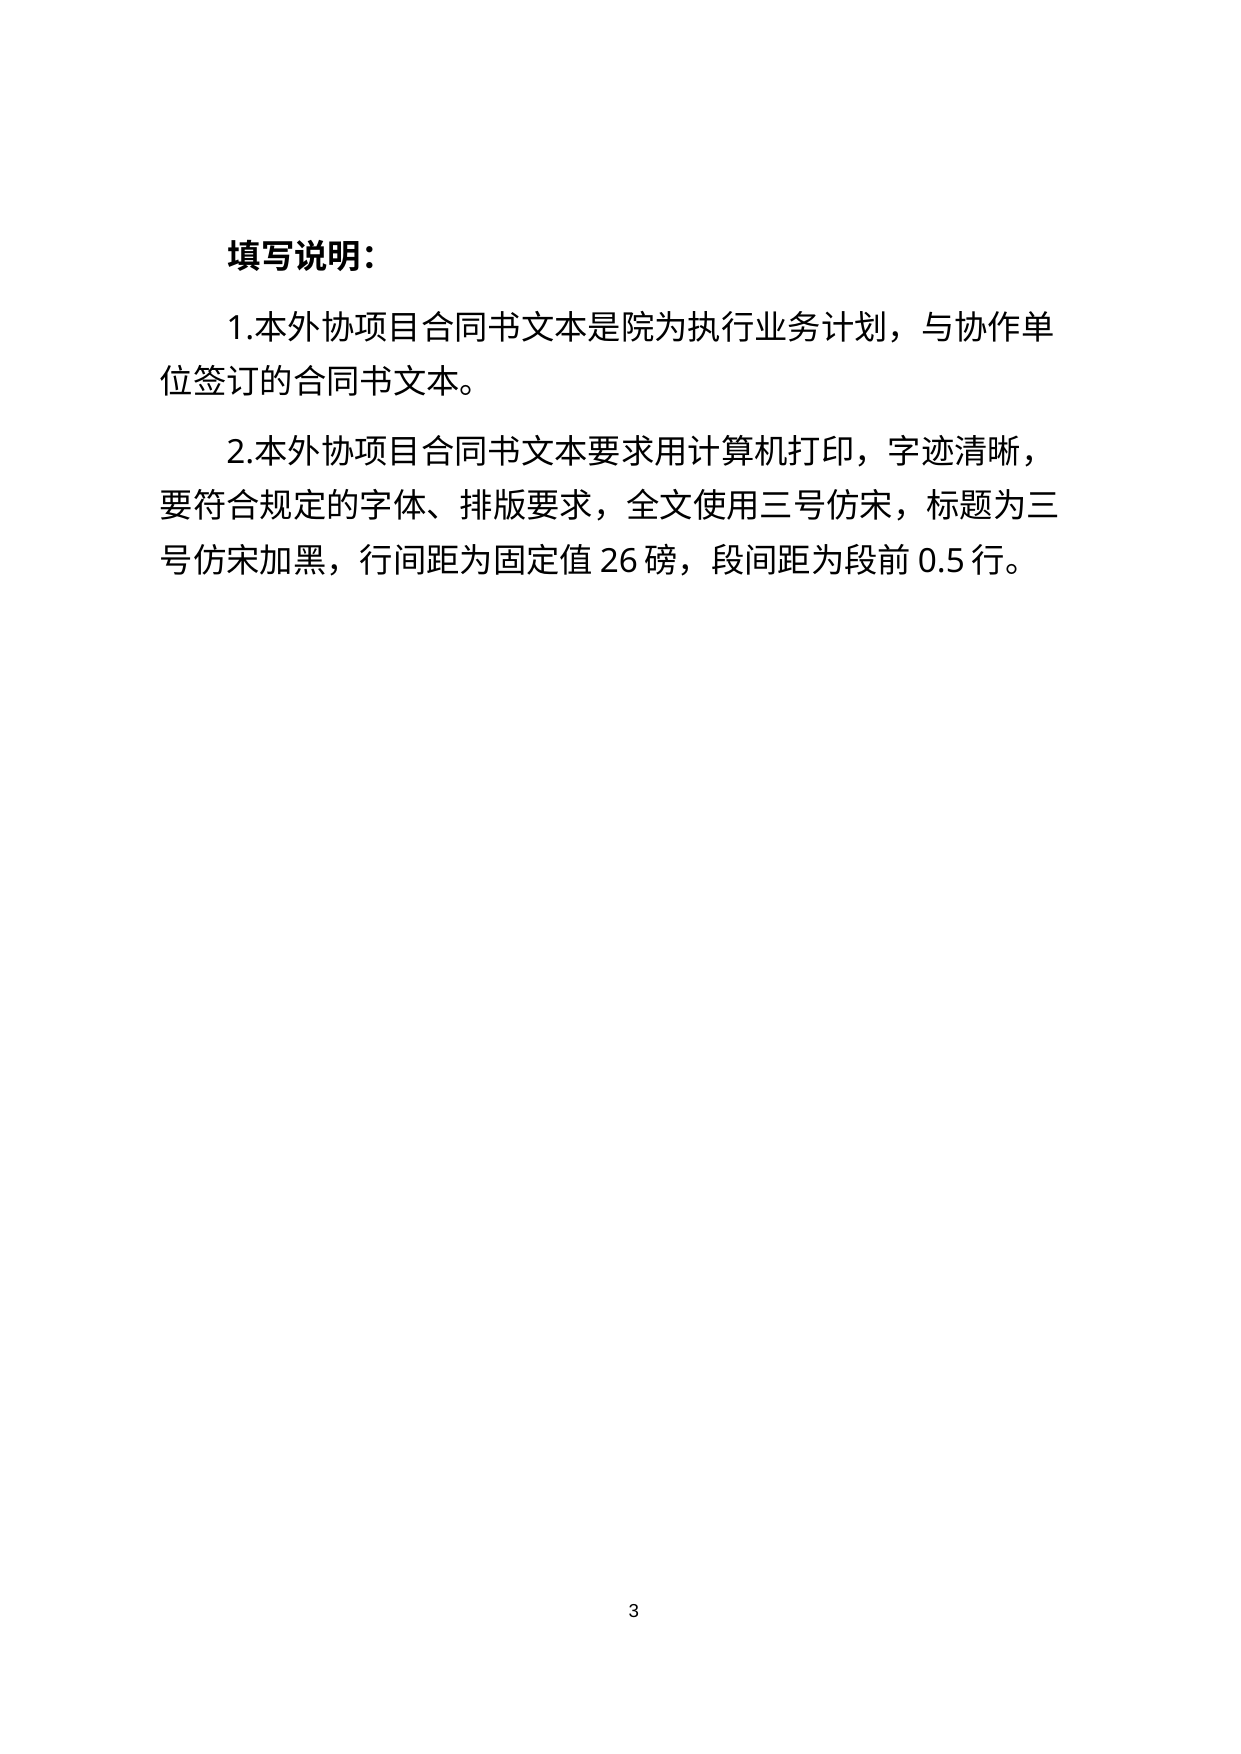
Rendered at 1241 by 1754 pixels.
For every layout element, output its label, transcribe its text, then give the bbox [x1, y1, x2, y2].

text 1.本外协项目合同书文本是院为执行业务计划，与协作单位签订的合同书文本。 [159, 296, 1081, 404]
text 填写说明： [159, 225, 1081, 279]
text 2.本外协项目合同书文本要求用计算机打印，字迹清晰，要符合规定的字体、排版要求，全文使用三号仿宋，标题为三号仿宋加黑，行间距为固定值26磅，段间距为段前0.5行。 [159, 420, 1081, 583]
